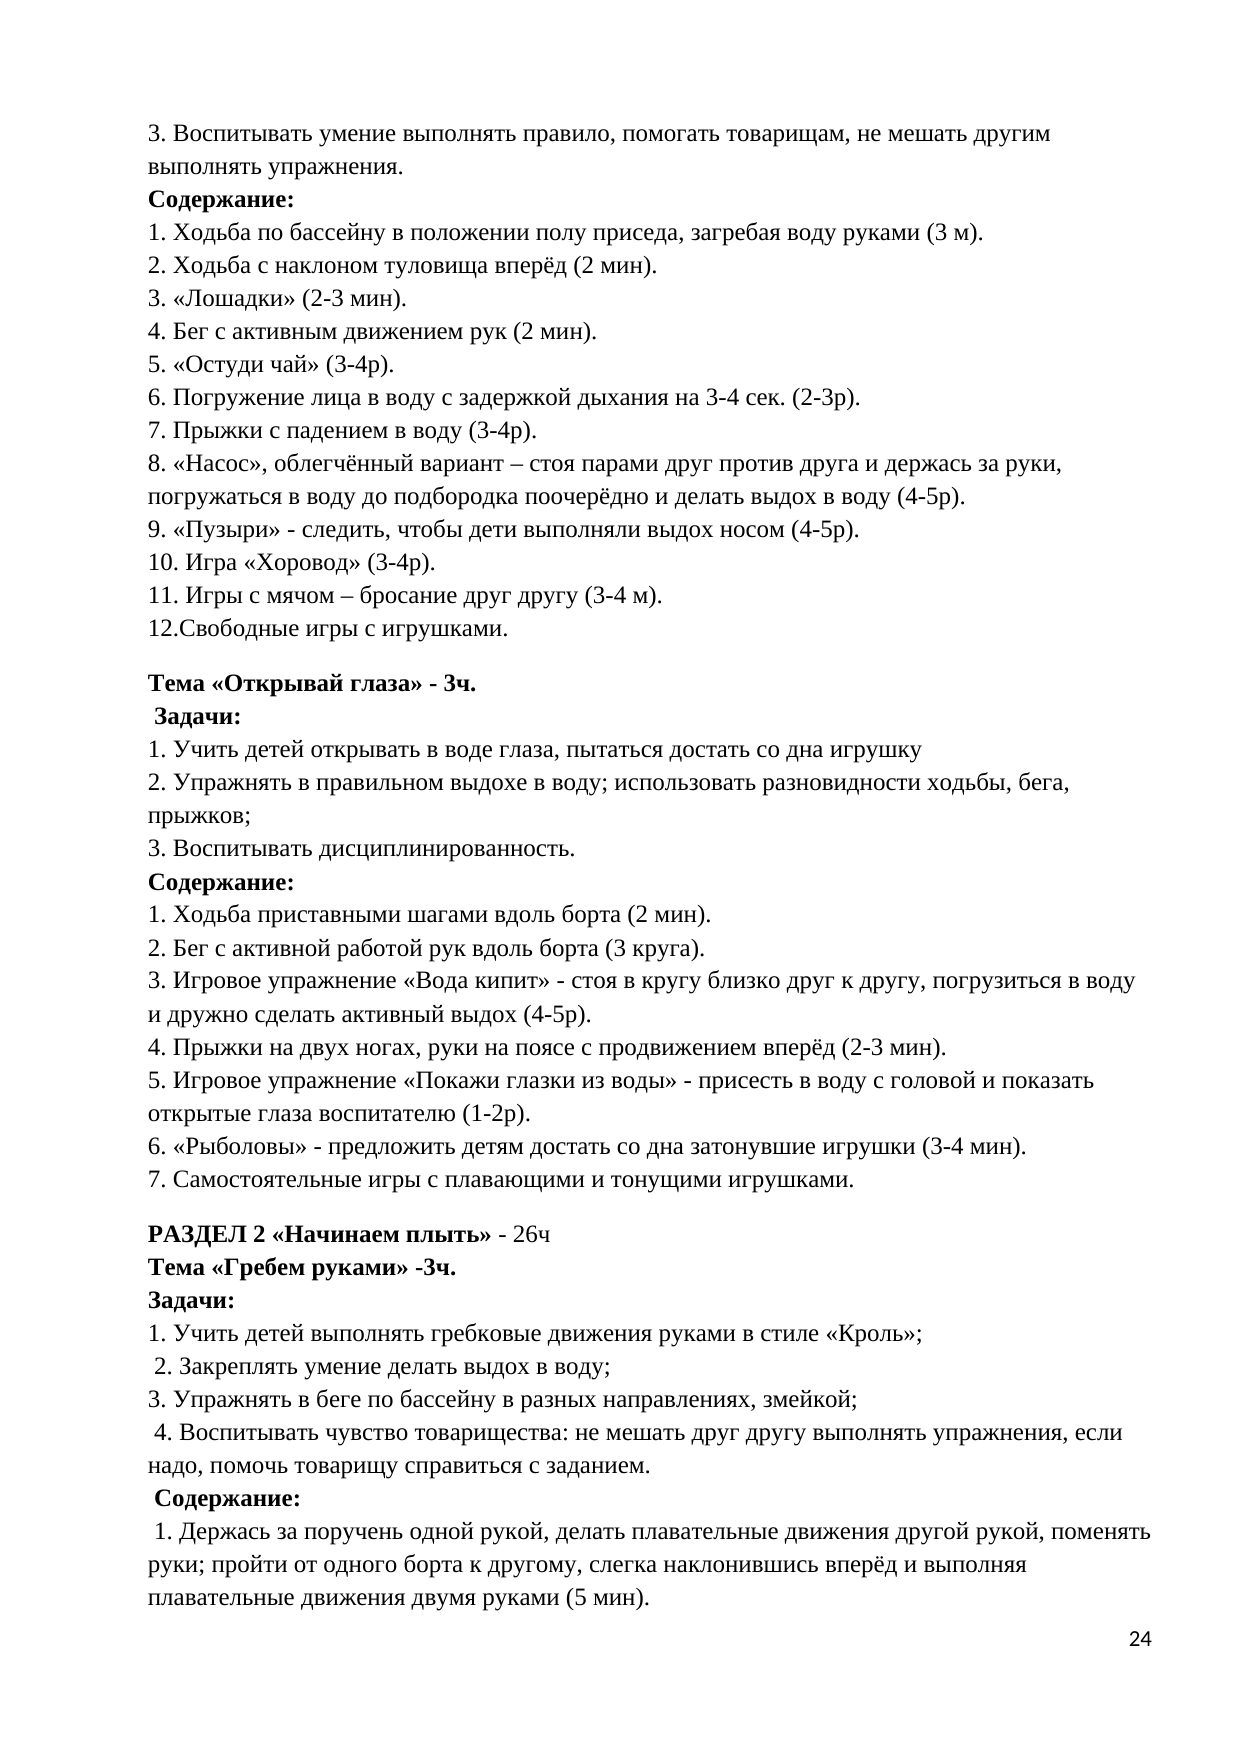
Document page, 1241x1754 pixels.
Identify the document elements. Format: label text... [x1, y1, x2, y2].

text 2. Бег с активной работой рук вдоль борта (3 круга). [148, 933, 1152, 961]
text Содержание: [148, 1483, 1152, 1512]
text 3. Воспитывать умение выполнять правило, помогать товарищам, не мешать другим выполнять упражнения. [148, 118, 1152, 180]
text Тема «Открывай глаза» - 3ч. [148, 668, 1152, 697]
text Содержание: [148, 184, 1152, 213]
text 1. Ходьба приставными шагами вдоль борта (2 мин). [148, 899, 1152, 928]
text 9. «Пузыри» - следить, чтобы дети выполняли выдох носом (4-5р). [148, 514, 1152, 543]
text 7. Прыжки с падением в воду (3-4р). [148, 415, 1152, 444]
text 4. Бег с активным движением рук (2 мин). [148, 316, 1152, 345]
text 1. Держась за поручень одной рукой, делать плавательные движения другой рукой, поменять руки; пройти от одного борта к другому, слегка наклонившись вперёд и выполняя плавательные движения двумя руками (5 мин). [148, 1516, 1152, 1611]
text 12.Свободные игры с игрушками. [148, 613, 1152, 642]
text 3. Воспитывать дисциплинированность. [148, 833, 1152, 862]
text 7. Самостоятельные игры с плавающими и тонущими игрушками. [148, 1164, 1152, 1192]
text 10. Игра «Хоровод» (3-4р). [148, 547, 1152, 576]
text 8. «Насос», облегчённый вариант – стоя парами друг против друга и держась за руки, погружаться в воду до подбородка поочерёдно и делать выдох в воду (4-5р). [148, 448, 1152, 510]
text 4. Воспитывать чувство товарищества: не мешать друг другу выполнять упражнения, если надо, помочь товарищу справиться с заданием. [148, 1417, 1152, 1479]
text 2. Упражнять в правильном выдохе в воду; использовать разновидности ходьбы, бега, прыжков; [148, 767, 1152, 829]
text 3. Игровое упражнение «Вода кипит» - стоя в кругу близко друг к другу, погрузиться в воду и дружно сделать активный выдох (4-5р). [148, 966, 1152, 1027]
text 1. Ходьба по бассейну в положении полу приседа, загребая воду руками (3 м). [148, 217, 1152, 246]
text Тема «Гребем руками» -3ч. [148, 1252, 1152, 1281]
text 1. Учить детей открывать в воде глаза, пытаться достать со дна игрушку [148, 734, 1152, 763]
text Задачи: [148, 701, 1152, 730]
text 11. Игры с мячом – бросание друг другу (3-4 м). [148, 580, 1152, 609]
text 1. Учить детей выполнять гребковые движения руками в стиле «Кроль»; [148, 1318, 1152, 1347]
text 3. Упражнять в беге по бассейну в разных направлениях, змейкой; [148, 1384, 1152, 1413]
text 5. «Остуди чай» (3-4р). [148, 349, 1152, 378]
text 6. Погружение лица в воду с задержкой дыхания на 3-4 сек. (2-3р). [148, 382, 1152, 411]
text РАЗДЕЛ 2 «Начинаем плыть» - 26ч [148, 1219, 1152, 1247]
text 2. Закреплять умение делать выдох в воду; [148, 1351, 1152, 1379]
text 3. «Лошадки» (2-3 мин). [148, 283, 1152, 312]
text 2. Ходьба с наклоном туловища вперёд (2 мин). [148, 250, 1152, 279]
text 6. «Рыболовы» - предложить детям достать со дна затонувшие игрушки (3-4 мин). [148, 1131, 1152, 1159]
text 5. Игровое упражнение «Покажи глазки из воды» - присесть в воду с головой и показать открытые глаза воспитателю (1-2р). [148, 1065, 1152, 1126]
text 4. Прыжки на двух ногах, руки на поясе с продвижением вперёд (2-3 мин). [148, 1032, 1152, 1060]
text Содержание: [148, 867, 1152, 895]
text Задачи: [148, 1285, 1152, 1313]
